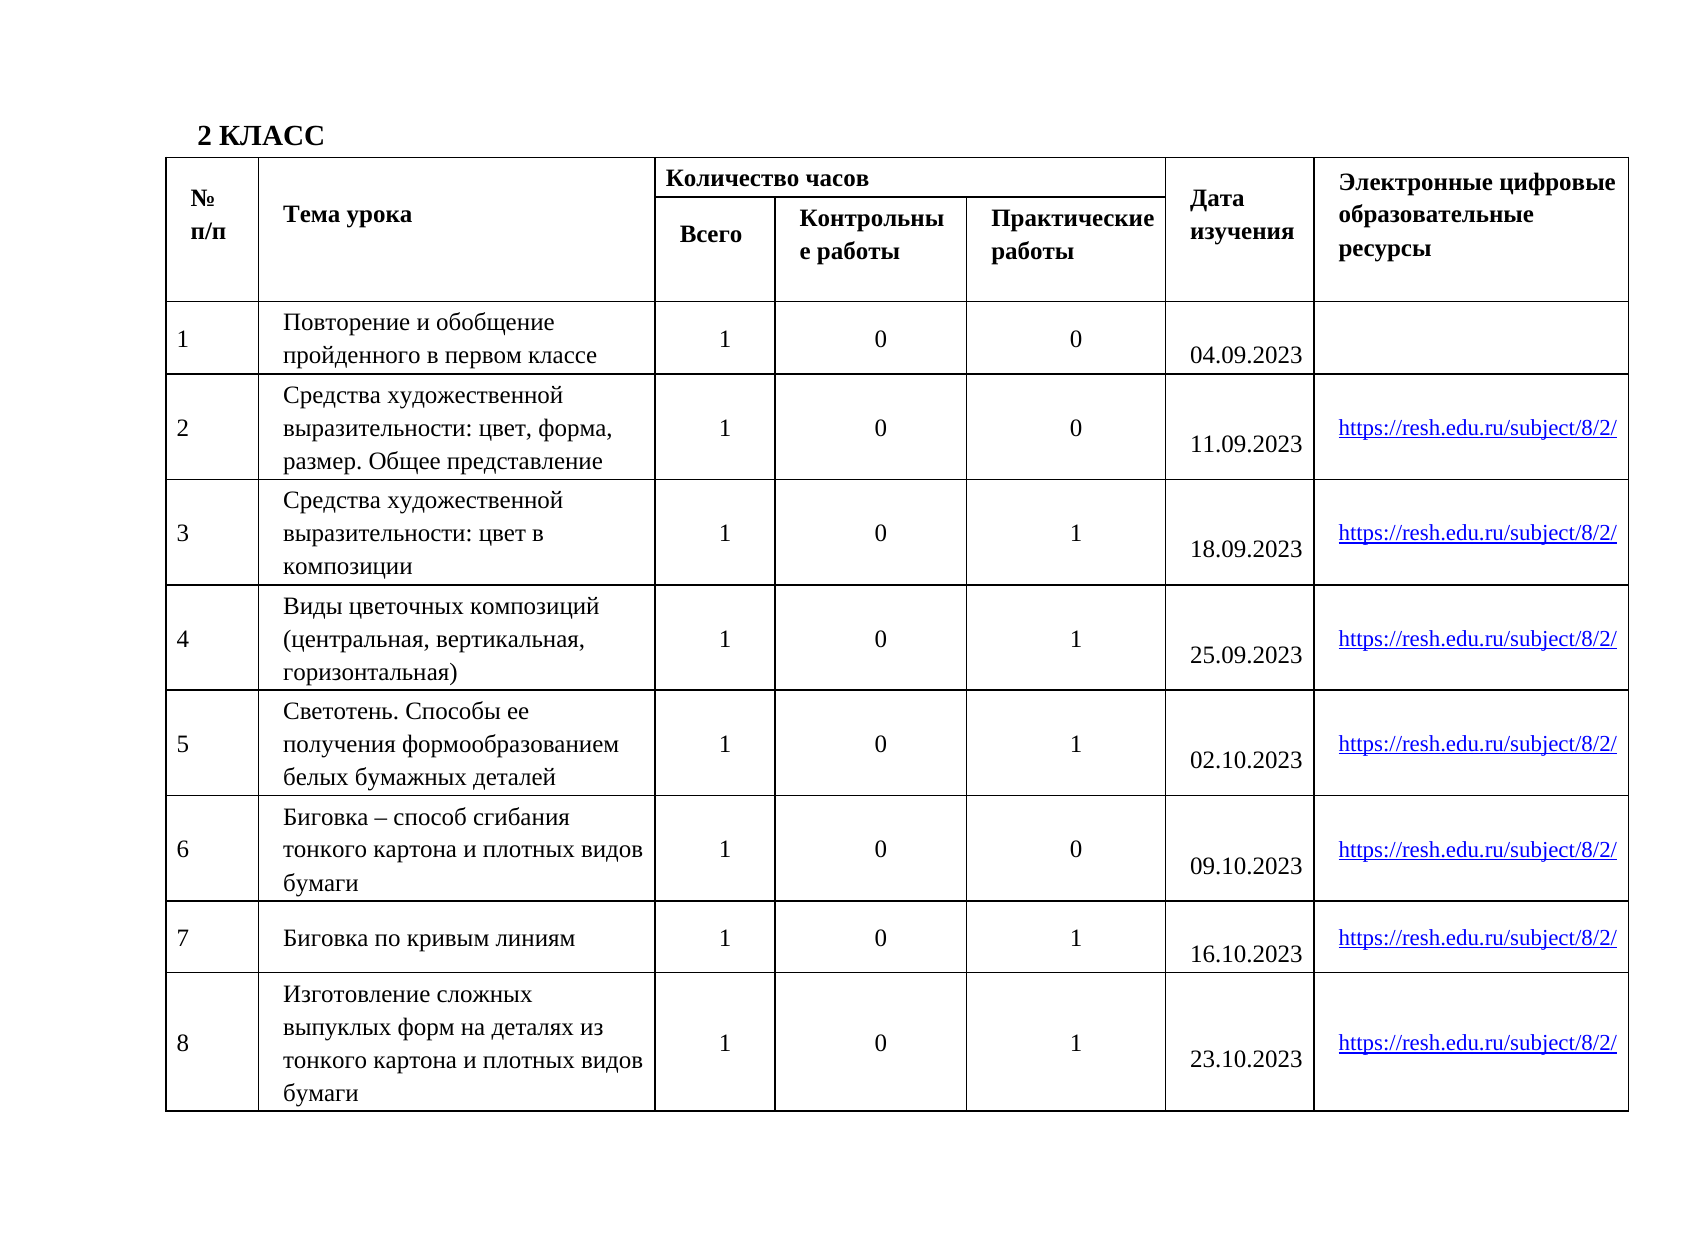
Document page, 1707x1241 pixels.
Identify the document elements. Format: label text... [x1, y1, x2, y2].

table_cell 0 [776, 302, 966, 373]
table_cell Повторение и обобщение пройденного в первом классе [259, 302, 654, 373]
table_cell 1 [656, 691, 774, 795]
table_cell 1 [967, 973, 1165, 1110]
table_cell https://resh.edu.ru/subject/8/2/ [1315, 902, 1628, 972]
table_cell 3 [167, 480, 258, 584]
table_header Тема урока [259, 158, 654, 301]
table_cell 1 [656, 480, 774, 584]
table_cell https://resh.edu.ru/subject/8/2/ [1315, 375, 1628, 478]
table_cell https://resh.edu.ru/subject/8/2/ [1315, 796, 1628, 900]
table_cell Контрольные работы [776, 198, 966, 301]
table_cell 1 [656, 586, 774, 689]
table_cell 1 [167, 302, 258, 373]
table_cell 1 [967, 902, 1165, 972]
table_cell 2 [167, 375, 258, 478]
table_cell 1 [967, 480, 1165, 584]
text 2 КЛАСС [190, 118, 1618, 152]
table_cell 0 [967, 302, 1165, 373]
table_cell 1 [967, 586, 1165, 689]
table_cell Средства художественной выразительности: цвет, форма, размер. Общее представление [259, 375, 654, 478]
table_cell 25.09.2023 [1166, 586, 1313, 689]
table_cell 5 [167, 691, 258, 795]
table_cell https://resh.edu.ru/subject/8/2/ [1315, 691, 1628, 795]
table_cell 1 [656, 375, 774, 478]
table_header Электронные цифровые образовательные ресурсы [1315, 158, 1628, 301]
table_cell 0 [776, 691, 966, 795]
table_cell 0 [776, 480, 966, 584]
table_cell 1 [967, 691, 1165, 795]
table_cell 04.09.2023 [1166, 302, 1313, 373]
table_cell 1 [656, 796, 774, 900]
table_cell 7 [167, 902, 258, 972]
table_cell 09.10.2023 [1166, 796, 1313, 900]
table_cell 18.09.2023 [1166, 480, 1313, 584]
table_cell Биговка – способ сгибания тонкого картона и плотных видов бумаги [259, 796, 654, 900]
table_cell 0 [776, 973, 966, 1110]
table_cell 16.10.2023 [1166, 902, 1313, 972]
table_cell 11.09.2023 [1166, 375, 1313, 478]
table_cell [1315, 973, 1628, 1110]
table_cell Всего [656, 198, 774, 301]
table_cell 0 [967, 375, 1165, 478]
table_cell 0 [776, 902, 966, 972]
table_cell Изготовление сложных выпуклых форм на деталях из тонкого картона и плотных видов бумаги [259, 973, 654, 1110]
table_cell https://resh.edu.ru/subject/8/2/ [1315, 480, 1628, 584]
table_cell https://resh.edu.ru/subject/8/2/ [1315, 586, 1628, 689]
table_cell 4 [167, 586, 258, 689]
table_cell 0 [776, 796, 966, 900]
table_cell 0 [967, 796, 1165, 900]
table_cell Виды цветочных композиций (центральная, вертикальная, горизонтальная) [259, 586, 654, 689]
table_cell 02.10.2023 [1166, 691, 1313, 795]
table_cell 23.10.2023 [1166, 973, 1313, 1110]
table_cell [1315, 302, 1628, 373]
table_cell Биговка по кривым линиям [259, 902, 654, 972]
table_cell 0 [776, 586, 966, 689]
table_cell Светотень. Способы ее получения формообразованием белых бумажных деталей [259, 691, 654, 795]
table_cell Практические работы [967, 198, 1165, 301]
table_header № п/п [167, 158, 258, 301]
table_cell 6 [167, 796, 258, 900]
table_header Дата изучения [1166, 158, 1313, 301]
table_cell 1 [656, 902, 774, 972]
table_cell 1 [656, 302, 774, 373]
table_cell Средства художественной выразительности: цвет в композиции [259, 480, 654, 584]
table_header Количество часов [656, 158, 1165, 196]
table_cell 1 [656, 973, 774, 1110]
table_cell 0 [776, 375, 966, 478]
table_cell 8 [167, 973, 258, 1110]
